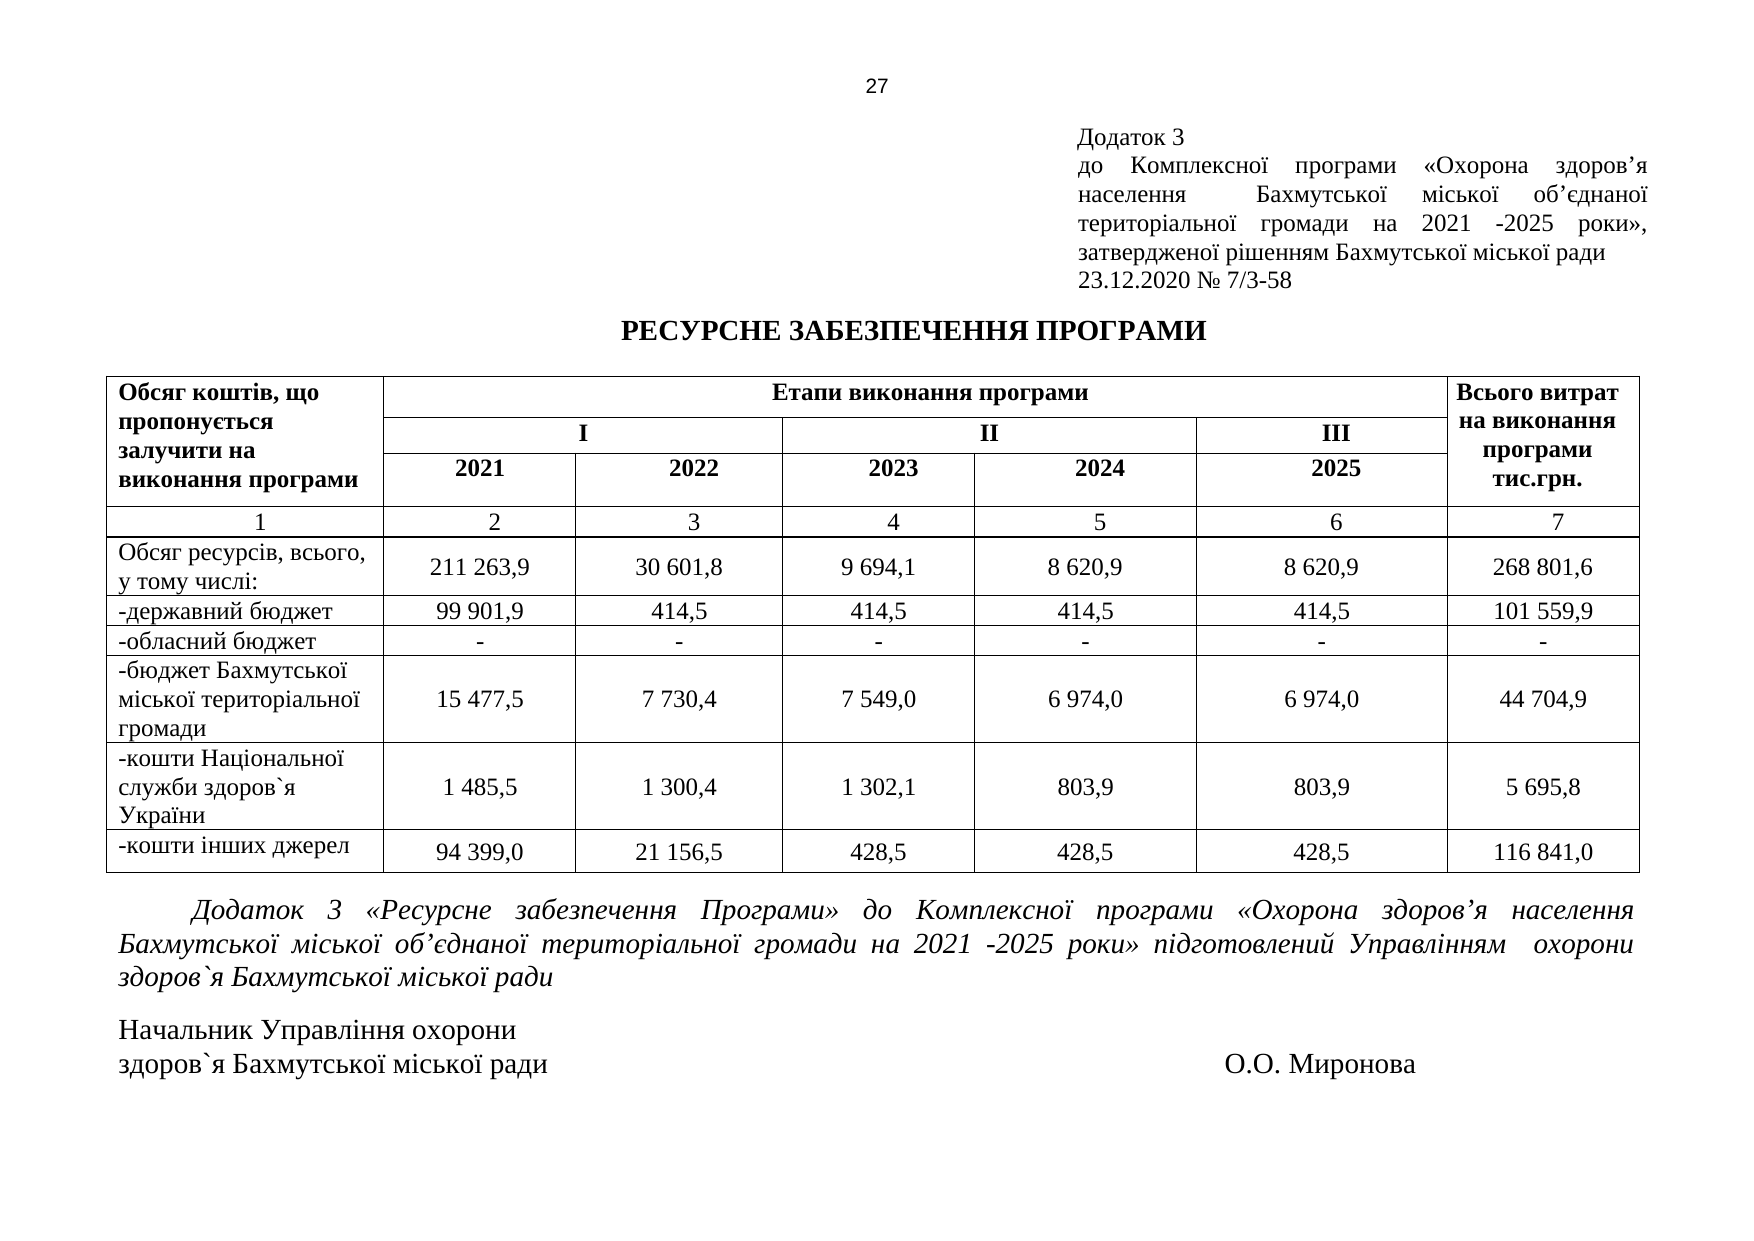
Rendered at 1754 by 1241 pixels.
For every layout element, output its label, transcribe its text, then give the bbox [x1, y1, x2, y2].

table_cell 414,5 [975, 596, 1196, 625]
table_cell 2024 [975, 454, 1196, 506]
table_cell 414,5 [576, 596, 782, 625]
table_cell 1 485,5 [384, 743, 575, 829]
table_cell 21 156,5 [576, 830, 782, 872]
table_cell Обсяг ресурсів, всього, у тому числі: [107, 538, 383, 595]
table_cell 414,5 [1197, 596, 1447, 625]
table_cell 1 300,4 [576, 743, 782, 829]
table_cell 6 974,0 [975, 656, 1196, 742]
table_cell 116 841,0 [1448, 830, 1639, 872]
table_cell 2022 [576, 454, 782, 506]
table_cell 7 549,0 [783, 656, 974, 742]
text Додаток 3 «Ресурсне забезпечення Програми» до Комплексної програми «Охорона здоров’я населення Бахмутської міської об’єднаної територіальної громади на 2021 -2025 роки» підготовлений Управлінням охорони здоров`я Бахмутської міської ради [118, 892, 1636, 993]
table_cell 6 [1197, 507, 1447, 536]
table_cell 2021 [384, 454, 575, 506]
table_cell 15 477,5 [384, 656, 575, 742]
text здоров`я Бахмутської міської ради О.О. Миронова [118, 1046, 1636, 1079]
table_cell - [384, 626, 575, 654]
table_cell 99 901,9 [384, 596, 575, 625]
table_cell 428,5 [783, 830, 974, 872]
table_cell -кошти інших джерел [107, 830, 383, 872]
table_cell I [384, 418, 782, 452]
text Начальник Управління охорони [118, 1012, 1636, 1046]
text Додаток 3 [1019, 122, 1636, 150]
table_cell 1 302,1 [783, 743, 974, 829]
table_cell 5 [975, 507, 1196, 536]
table_cell 803,9 [975, 743, 1196, 829]
table_cell 2023 [783, 454, 974, 506]
table_cell 8 620,9 [1197, 538, 1447, 595]
table_cell 3 [576, 507, 782, 536]
text РЕСУРСНЕ ЗАБЕЗПЕЧЕННЯ ПРОГРАМИ [118, 313, 1636, 347]
text до Комплексної програми «Охорона здоров’я населення Бахмутської міської об’єднаної територіальної громади на 2021 -2025 роки», затвердженої рішенням Бахмутської міської ради [1078, 150, 1648, 265]
table_cell - [1448, 626, 1639, 654]
table_cell -державний бюджет [107, 596, 383, 625]
table_cell 6 974,0 [1197, 656, 1447, 742]
table_cell 5 695,8 [1448, 743, 1639, 829]
table_cell - [783, 626, 974, 654]
table_header Етапи виконання програми [384, 377, 1447, 417]
table_cell 8 620,9 [975, 538, 1196, 595]
table_cell 268 801,6 [1448, 538, 1639, 595]
table_cell ІІІ [1197, 418, 1447, 452]
table_cell 2025 [1197, 454, 1447, 506]
table_cell 211 263,9 [384, 538, 575, 595]
table_cell - [576, 626, 782, 654]
table_cell 428,5 [975, 830, 1196, 872]
table_cell -обласний бюджет [107, 626, 383, 654]
table_cell 1 [107, 507, 383, 536]
table_cell 7 730,4 [576, 656, 782, 742]
table_cell 101 559,9 [1448, 596, 1639, 625]
table_header Всього витрат на виконання програми тис.грн. [1448, 377, 1639, 506]
table_cell 414,5 [783, 596, 974, 625]
text 23.12.2020 № 7/3-58 [1078, 265, 1648, 294]
table_cell 428,5 [1197, 830, 1447, 872]
table_cell 94 399,0 [384, 830, 575, 872]
table_header Обсяг коштів, що пропонується залучити на виконання програми [107, 377, 383, 506]
table_cell 2 [384, 507, 575, 536]
table_cell 803,9 [1197, 743, 1447, 829]
table_cell 4 [783, 507, 974, 536]
table_cell -кошти Національної служби здоров`я України [107, 743, 383, 829]
table_cell 7 [1448, 507, 1639, 536]
table_cell 9 694,1 [783, 538, 974, 595]
table_cell - [975, 626, 1196, 654]
table_cell - [1197, 626, 1447, 654]
table_cell 30 601,8 [576, 538, 782, 595]
table_cell II [783, 418, 1196, 452]
table_cell 44 704,9 [1448, 656, 1639, 742]
table_cell -бюджет Бахмутської міської територіальної громади [107, 656, 383, 742]
